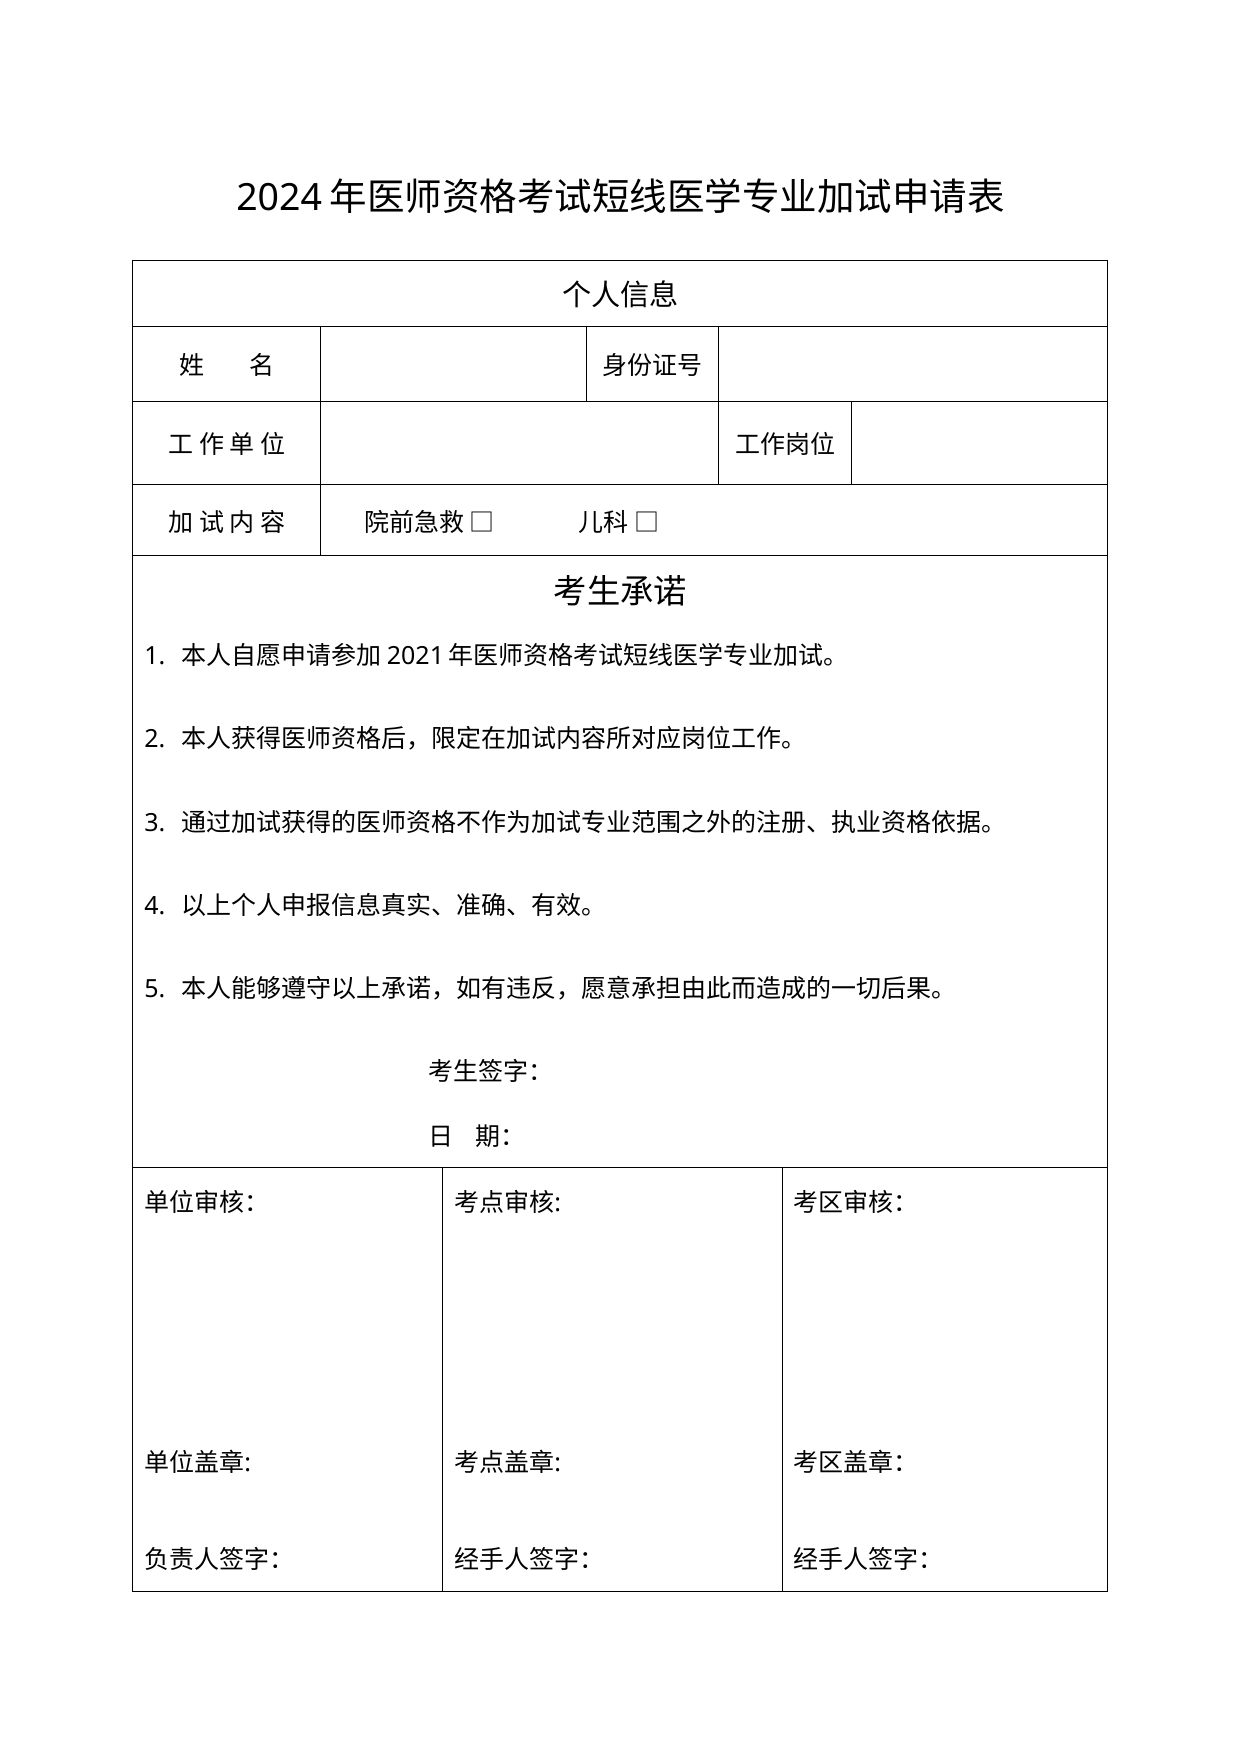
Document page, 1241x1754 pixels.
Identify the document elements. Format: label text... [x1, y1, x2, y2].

table_cell 院前急救 □ 儿科 □ [321, 485, 1107, 555]
table_header 个人信息 [133, 261, 1107, 326]
text 2024年医师资格考试短线医学专业加试申请表 [187, 162, 1053, 227]
table_cell 姓 名 [133, 327, 320, 401]
table_cell [321, 402, 718, 484]
table_cell [719, 327, 1107, 401]
table_cell 单位审核： 单位盖章: 负责人签字： [133, 1168, 442, 1591]
table_cell 加 试 内 容 [133, 485, 320, 555]
table_cell [852, 402, 1107, 484]
table_cell [321, 327, 586, 401]
table_cell 工作岗位 [719, 402, 851, 484]
table_cell 考区审核： 考区盖章： 经手人签字： [783, 1168, 1107, 1591]
table_cell 考生承诺 本人自愿申请参加2021年医师资格考试短线医学专业加试。 本人获得医师资格后，限定在加试内容所对应岗位工作。 通过加试获得的医师资格不作为加试专业范围之外的注册、执业资格依据。 以上个人申报信息真实、准确、有效。 本人能够遵守以上承诺，如有违反，愿意承担由此而造成的一切后果。 考生签字： 日 期： [133, 556, 1107, 1167]
table_cell 身份证号 [587, 327, 718, 401]
table_cell 工 作 单 位 [133, 402, 320, 484]
table_cell 考点审核: 考点盖章: 经手人签字： [443, 1168, 782, 1591]
